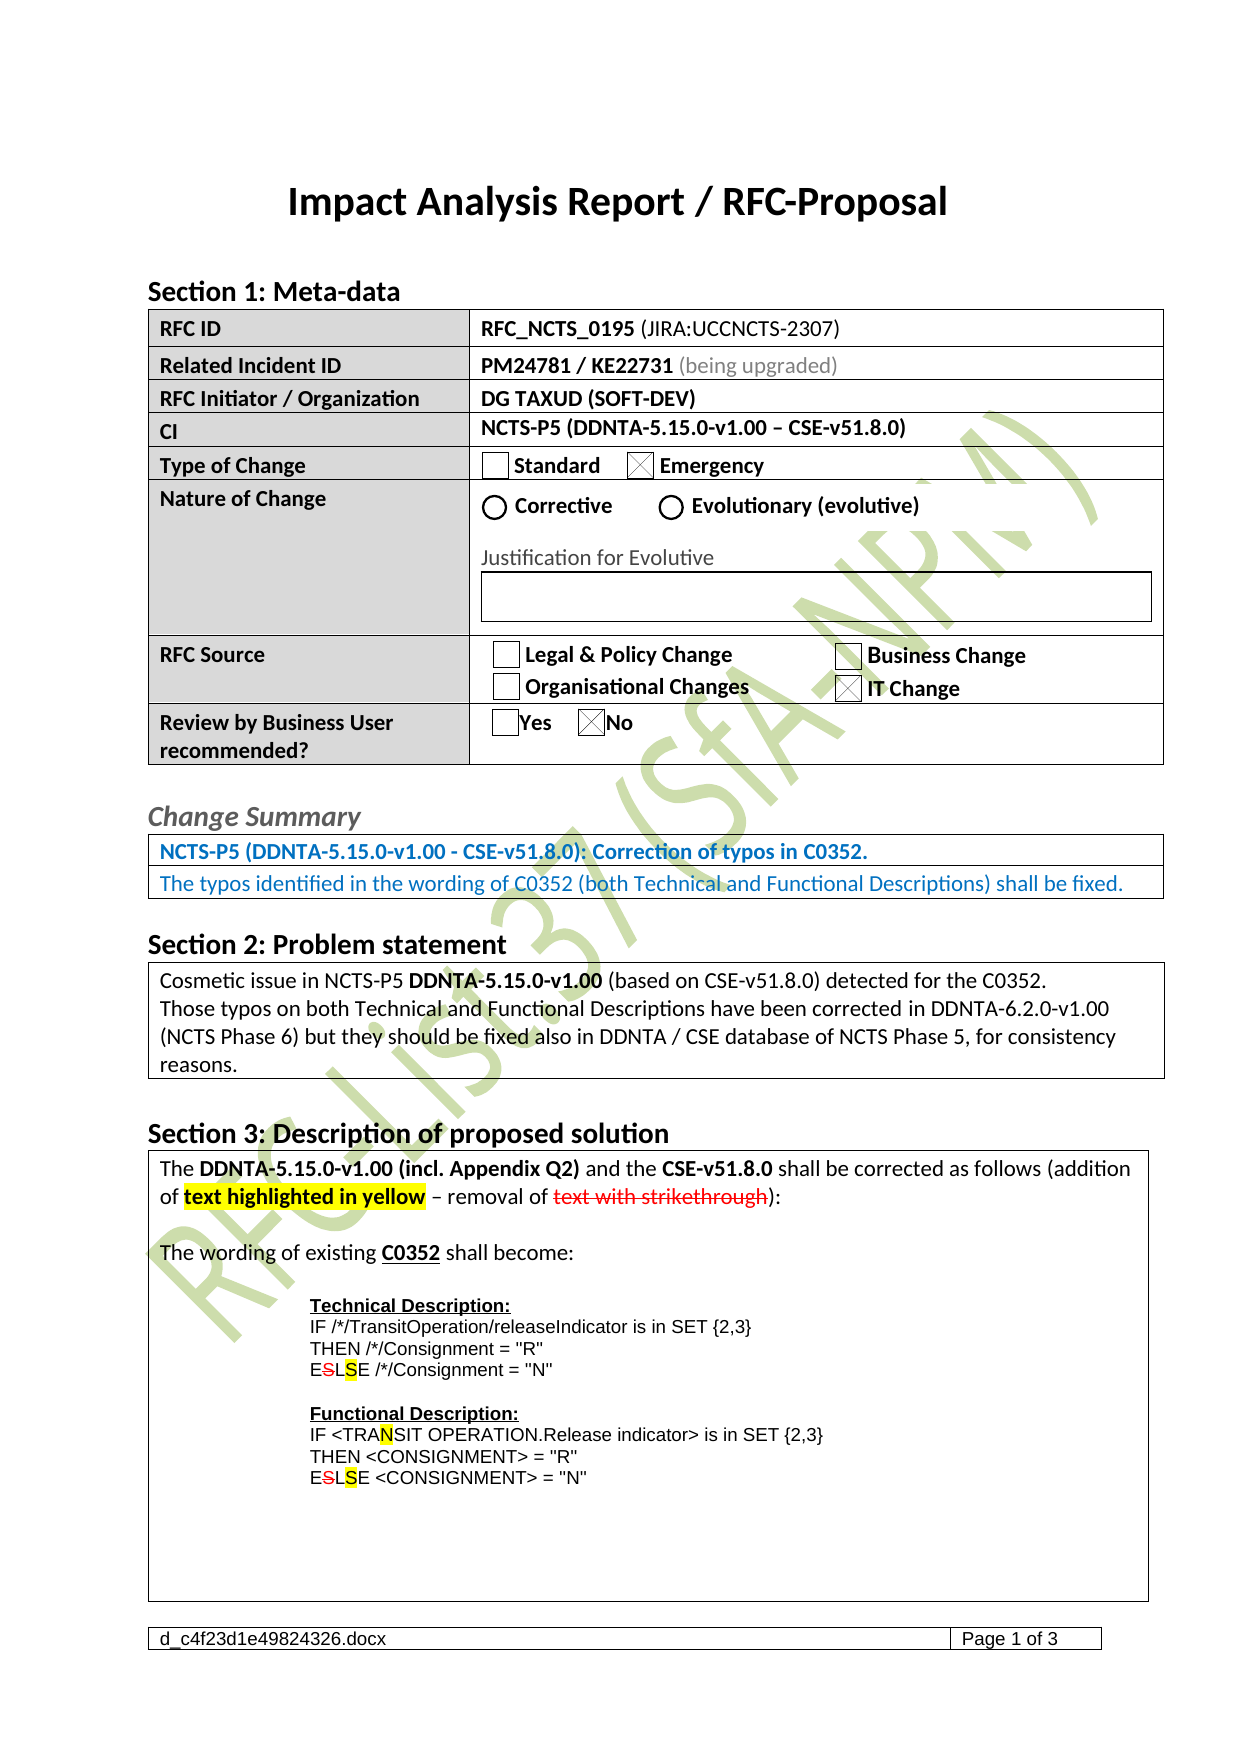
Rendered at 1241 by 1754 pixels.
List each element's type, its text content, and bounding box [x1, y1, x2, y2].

table_cell CI [149, 413, 469, 446]
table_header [149, 1151, 1148, 1601]
subtitle Impact Analysis Report / RFC-Proposal [148, 175, 1102, 226]
table_cell [470, 636, 1163, 702]
table_cell Yes No [470, 704, 1163, 764]
table_cell The typos identified in the wording of C0352 (both Technical and Functional Descriptions) shall be fixed. [149, 866, 1163, 897]
table_cell Review by Business User recommended? [149, 704, 469, 764]
table_cell RFC Source [149, 636, 469, 702]
table_header RFC_NCTS_0195 (JIRA:UCCNCTS-2307) [470, 310, 1163, 346]
table_header Cosmetic issue in NCTS-P5 DDNTA-5.15.0-v1.00 (based on CSE-v51.8.0) detected for the C0352. Those typos on both Technical and Functional Descriptions have been corrected in DDNTA-6.2.0-v1.00 (NCTS Phase 6) but they should be fixed also in DDNTA / CSE database of NCTS Phase 5, for consistency reasons. [149, 963, 1164, 1078]
table_cell Standard Emergency [470, 447, 1163, 479]
table_header NCTS-P5 (DDNTA-5.15.0-v1.00 - CSE-v51.8.0): Correction of typos in C0352. [149, 835, 1163, 865]
table_cell RFC Initiator / Organization [149, 380, 469, 412]
table_cell Type of Change [149, 447, 469, 479]
text Section 2: Problem statement [148, 926, 1102, 962]
table_cell DG TAXUD (SOFT-DEV) [470, 380, 1163, 412]
table_cell Justification for Evolutive [470, 480, 1163, 634]
text Change Summary [148, 798, 1102, 833]
text Section 1: Meta-data [148, 273, 1102, 308]
table_header RFC ID [149, 310, 469, 346]
table_cell PM24781 / KE22731 (being upgraded) [470, 347, 1163, 379]
table_cell Related Incident ID [149, 347, 469, 379]
text Section 3: Description of proposed solution [148, 1115, 1102, 1150]
table_cell Nature of Change [149, 480, 469, 634]
table_cell NCTS-P5 (DDNTA-5.15.0-v1.00 – CSE-v51.8.0) [470, 413, 1163, 446]
